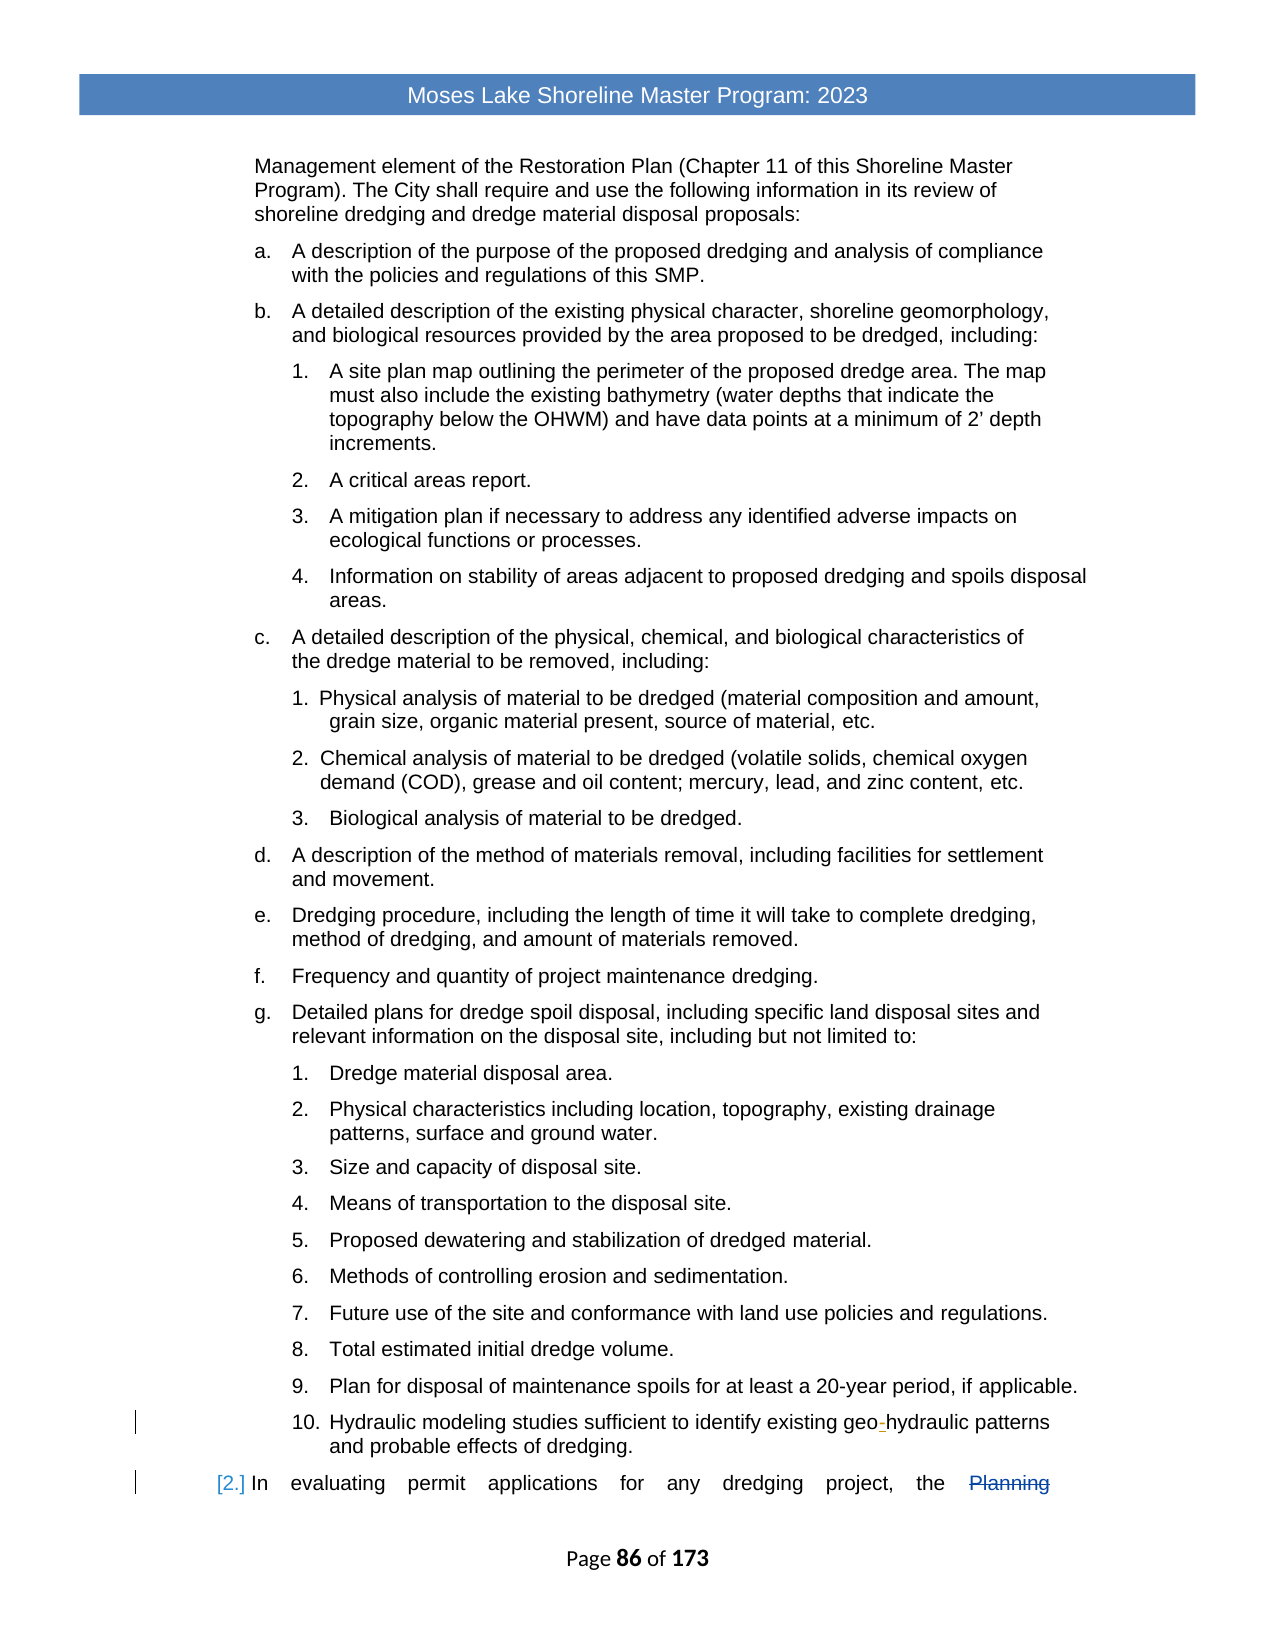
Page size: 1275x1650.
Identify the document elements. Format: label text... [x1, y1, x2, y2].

list A mitigation plan if necessary to address any identified adverse impacts on ecological functions or processes. [292, 504, 1050, 552]
list Size and capacity of disposal site. [292, 1154, 1125, 1178]
list Methods of controlling erosion and sedimentation. [292, 1264, 1125, 1288]
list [217, 154, 1050, 226]
list Information on stability of areas adjacent to proposed dredging and spoils disposal areas. [292, 564, 1125, 612]
list Plan for disposal of maintenance spoils for at least a 20-year period, if applicable. [292, 1373, 1125, 1397]
list A detailed description of the existing physical character, shoreline geomorphology, and biological resources provided by the area proposed to be dredged, including: [254, 299, 1050, 347]
list Future use of the site and conformance with land use policies and regulations. [292, 1300, 1125, 1324]
list Detailed plans for dredge spoil disposal, including specific land disposal sites and relevant information on the disposal site, including but not limited to: [254, 1000, 1050, 1048]
list Proposed dewatering and stabilization of dredged material. [292, 1228, 1125, 1252]
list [217, 1470, 1050, 1494]
list A description of the method of materials removal, including facilities for settlement and movement. [254, 843, 1050, 891]
list A site plan map outlining the perimeter of the proposed dredge area. The map must also include the existing bathymetry (water depths that indicate the topography below the OHWM) and have data points at a minimum of 2’ depth increments. [292, 359, 1050, 455]
list Means of transportation to the disposal site. [292, 1191, 1125, 1215]
list Dredging procedure, including the length of time it will take to complete dredging, method of dredging, and amount of materials removed. [254, 903, 1050, 951]
list Hydraulic modeling studies sufficient to identify existing geohydraulic patterns and probable effects of dredging. [292, 1410, 1050, 1458]
list Dredge material disposal area. [292, 1060, 1125, 1084]
list A detailed description of the physical, chemical, and biological characteristics of the dredge material to be removed, including: [254, 625, 1050, 673]
list Physical analysis of material to be dredged (material composition and amount, grain size, organic material present, source of material, etc. [292, 685, 1050, 733]
list Chemical analysis of material to be dredged (volatile solids, chemical oxygen demand (COD), grease and oil content; mercury, lead, and zinc content, etc. [292, 746, 1050, 794]
list Physical characteristics including location, topography, existing drainage patterns, surface and ground water. [292, 1097, 1050, 1145]
list Total estimated initial dredge volume. [292, 1337, 1125, 1361]
list Biological analysis of material to be dredged. [292, 806, 1125, 830]
list Frequency and quantity of project maintenance dredging. [254, 963, 1125, 987]
list A description of the purpose of the proposed dredging and analysis of compliance with the policies and regulations of this SMP. [254, 238, 1050, 286]
list A critical areas report. [292, 468, 1125, 492]
